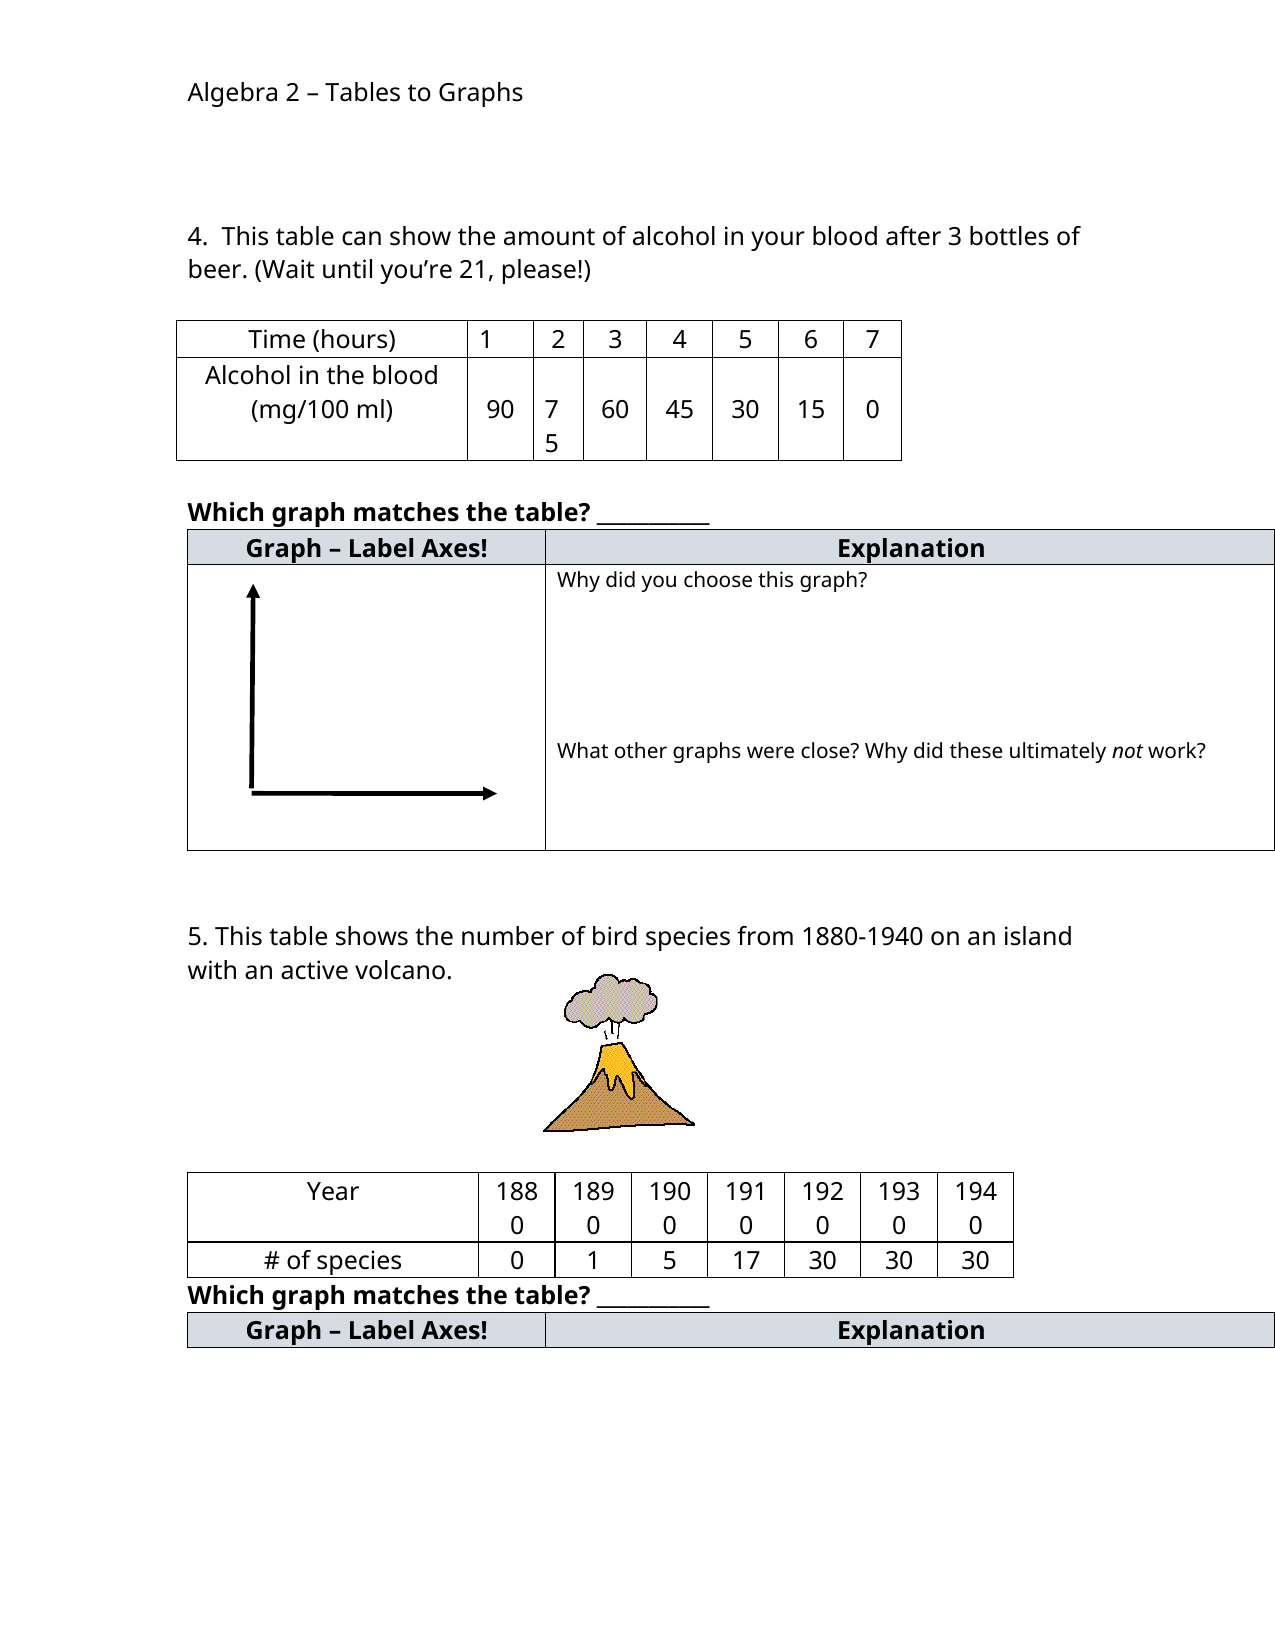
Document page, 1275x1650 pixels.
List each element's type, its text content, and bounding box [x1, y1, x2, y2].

table_header 4 [647, 321, 712, 357]
table_cell 1 [556, 1243, 631, 1277]
table_header Year [188, 1173, 478, 1241]
table_cell 30 [938, 1243, 1013, 1277]
text Which graph matches the table? ___________ [187, 1259, 1087, 1312]
table_header 1 [468, 321, 533, 357]
table_header 1930 [861, 1173, 937, 1241]
table_cell 30 [861, 1243, 937, 1277]
table_header 1900 [632, 1173, 707, 1241]
table_cell [188, 565, 545, 850]
table_header 5 [713, 321, 778, 357]
table_header 6 [779, 321, 843, 357]
table_header 3 [584, 321, 646, 357]
table_header Graph – Label Axes! [188, 1313, 545, 1347]
table_cell 60 [584, 358, 646, 460]
table_cell 5 [632, 1243, 707, 1277]
text Which graph matches the table? ___________ [187, 495, 1087, 529]
text 5. This table shows the number of bird species from 1880-1940 on an island with an active volcano. [187, 919, 1087, 987]
table_header 2 [534, 321, 583, 357]
table_header Graph – Label Axes! [188, 530, 545, 564]
table_cell Alcohol in the blood (mg/100 ml) [177, 358, 467, 460]
table_header Time (hours) [177, 321, 467, 357]
table_header 1890 [556, 1173, 631, 1241]
table_cell 0 [479, 1243, 554, 1277]
text 4. This table can show the amount of alcohol in your blood after 3 bottles of beer. (Wait until you’re 21, please!) [187, 218, 1087, 286]
table_cell 30 [785, 1243, 860, 1277]
table_header 1880 [479, 1173, 554, 1241]
table_cell # of species [188, 1243, 478, 1277]
table_header 1940 [938, 1173, 1013, 1241]
table_header 1910 [708, 1173, 784, 1241]
table_header 7 [844, 321, 901, 357]
table_cell Why did you choose this graph? What other graphs were close? Why did these ultimately not work? [546, 565, 1274, 850]
table_cell 17 [708, 1243, 784, 1277]
table_cell 30 [713, 358, 778, 460]
table_cell 90 [468, 358, 533, 460]
table_header 1920 [785, 1173, 860, 1241]
table_cell 75 [534, 358, 583, 460]
table_header Explanation [546, 1313, 1274, 1347]
table_cell 15 [779, 358, 843, 460]
picture [540, 971, 697, 1134]
table_cell 45 [647, 358, 712, 460]
table_cell 0 [844, 358, 901, 460]
table_header Explanation [546, 530, 1274, 564]
